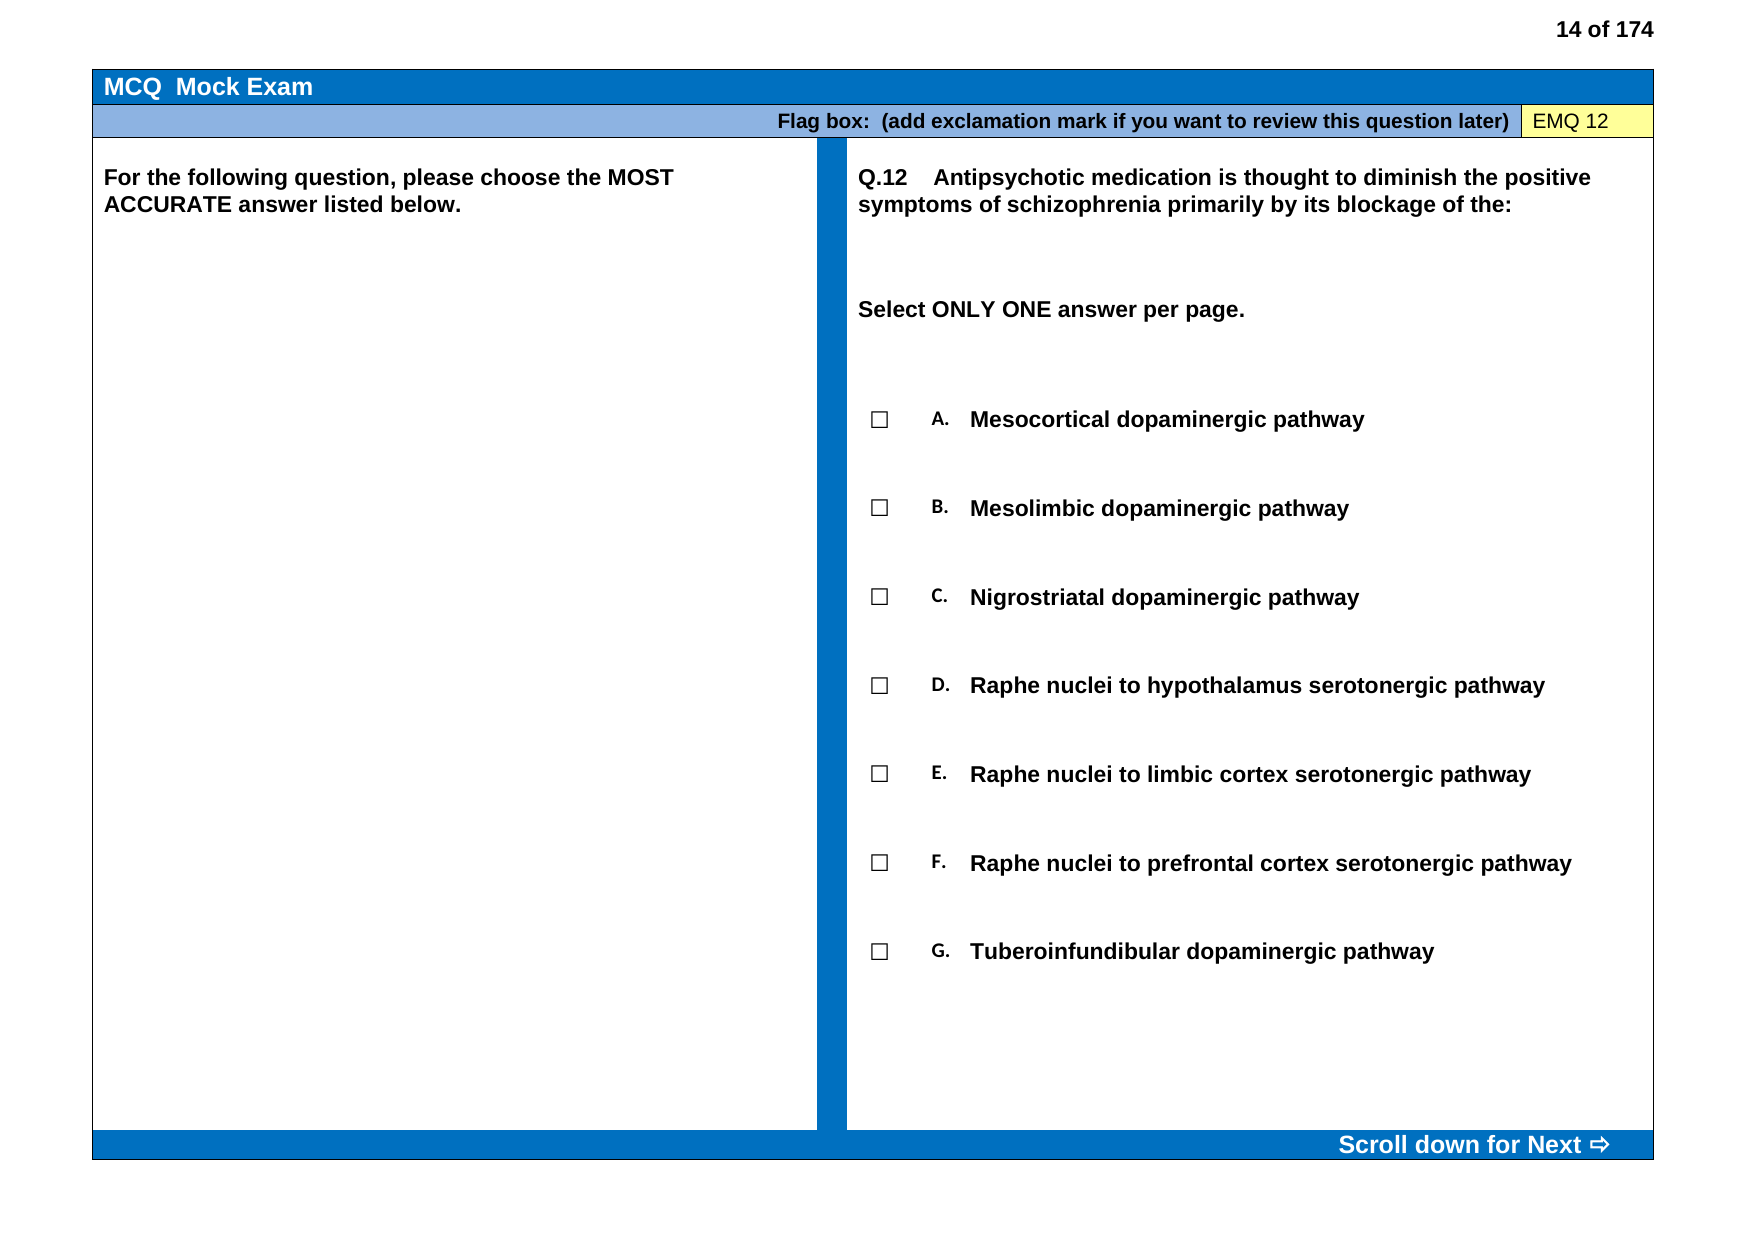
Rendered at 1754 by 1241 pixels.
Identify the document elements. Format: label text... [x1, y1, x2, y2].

table_cell [93, 1130, 1327, 1159]
table_cell Scroll down for Next [1327, 1130, 1653, 1159]
table_header MCQ Mock Exam [93, 70, 1653, 104]
table_cell Flag box: (add exclamation mark if you want to review this question later) [93, 105, 1521, 137]
table_cell [817, 138, 847, 1130]
table_cell For the following question, please choose the MOST ACCURATE answer listed below. [93, 138, 817, 1130]
table_cell Q.12 Antipsychotic medication is thought to diminish the positive symptoms of schizophrenia primarily by its blockage of the: Select ONLY ONE answer per page. [847, 138, 1653, 1130]
table_cell EMQ 12 [1522, 105, 1653, 137]
